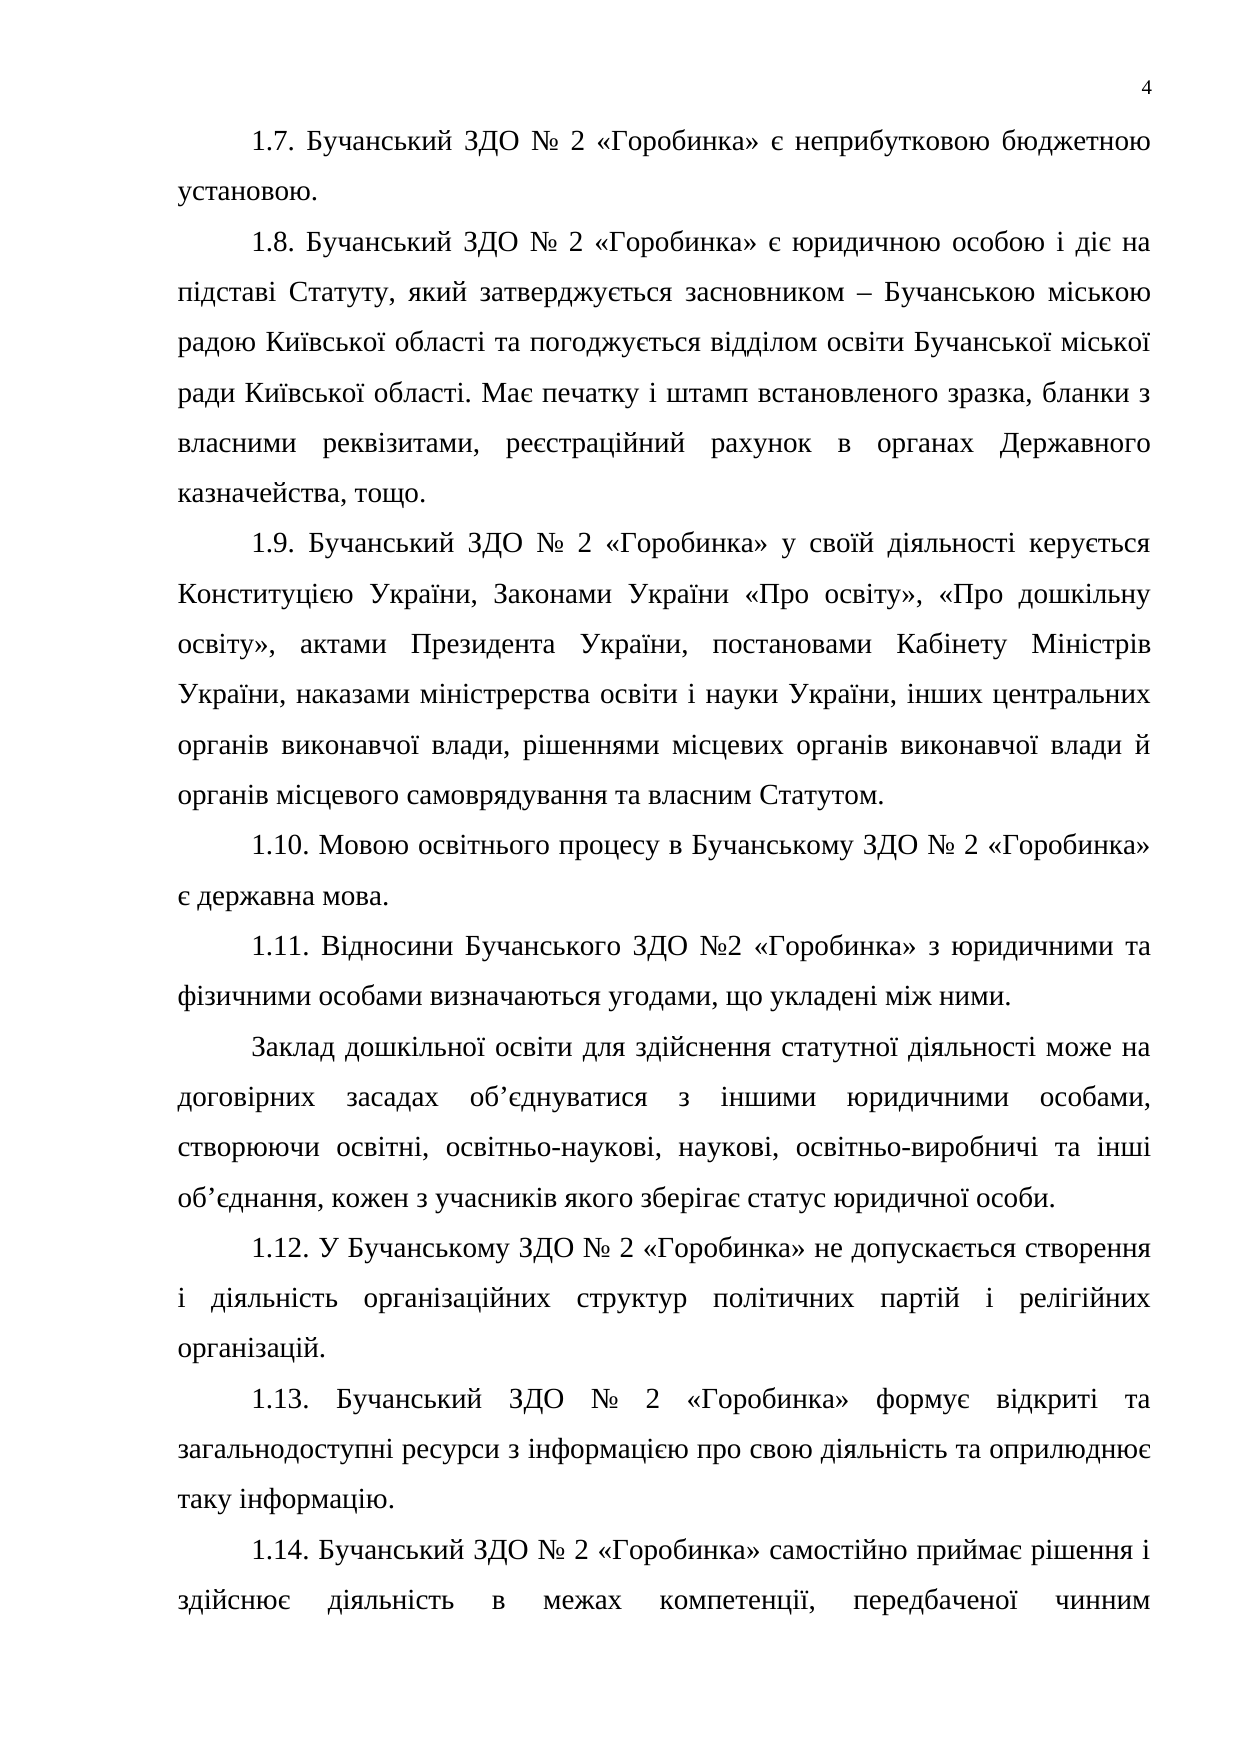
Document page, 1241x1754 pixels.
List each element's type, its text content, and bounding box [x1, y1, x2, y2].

text 1.9. Бучанський ЗДО № 2 «Горобинка» у своїй діяльності керується Конституцією України, Законами України «Про освіту», «Про дошкільну освіту», актами Президента України, постановами Кабінету Міністрів України, наказами міністрерства освіти і науки України, інших центральних органів виконавчої влади, рішеннями місцевих органів виконавчої влади й органів місцевого самоврядування та власним Статутом. [177, 526, 1152, 811]
text 1.8. Бучанський ЗДО № 2 «Горобинка» є юридичною особою і діє на підставі Статуту, який затверджується засновником – Бучанською міською радою Київської області та погоджується відділом освіти Бучанської міської ради Київської області. Має печатку і штамп встановленого зразка, бланки з власними реквізитами, реєстраційний рахунок в органах Державного казначейства, тощо. [177, 224, 1152, 509]
text Заклад дошкільної освіти для здійснення статутної діяльності може на договірних засадах об’єднуватися з іншими юридичними особами, створюючи освітні, освітньо-наукові, наукові, освітньо-виробничі та інші об’єднання, кожен з учасників якого зберігає статус юридичної особи. [177, 1029, 1152, 1213]
text 1.13. Бучанський ЗДО № 2 «Горобинка» формує відкриті та загальнодоступні ресурси з інформацією про свою діяльність та оприлюднює таку інформацію. [177, 1381, 1152, 1515]
text 1.12. У Бучанському ЗДО № 2 «Горобинка» не допускається створення і діяльність організаційних структур політичних партій і релігійних організацій. [177, 1230, 1152, 1364]
text 1.7. Бучанський ЗДО № 2 «Горобинка» є неприбутковою бюджетною установою. [177, 123, 1152, 207]
text 1.10. Мовою освітнього процесу в Бучанському ЗДО № 2 «Горобинка» є державна мова. [177, 827, 1152, 911]
text 1.11. Відносини Бучанського ЗДО №2 «Горобинка» з юридичними та фізичними особами визначаються угодами, що укладені між ними. [177, 928, 1152, 1012]
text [177, 1532, 1152, 1616]
